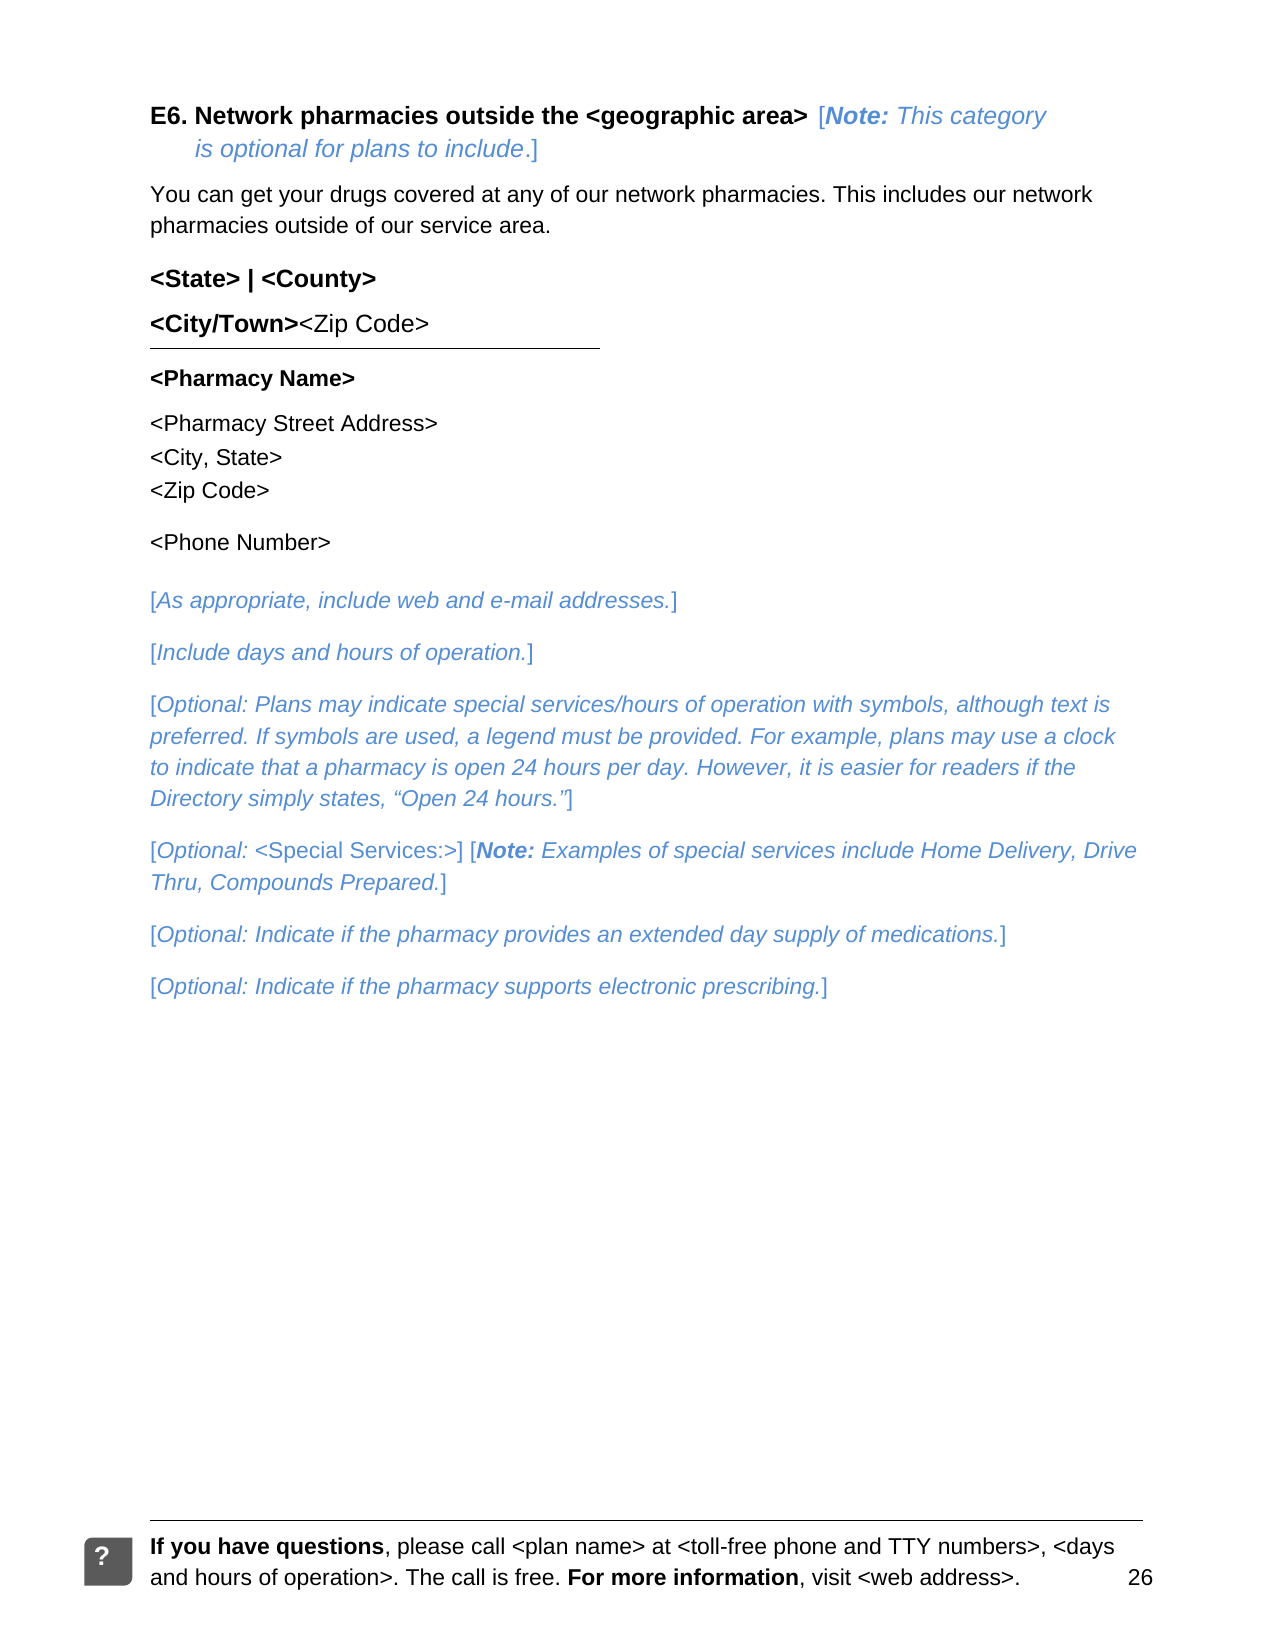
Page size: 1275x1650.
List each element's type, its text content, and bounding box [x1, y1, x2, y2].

text [Optional: <Special Services:>] [Note: Examples of special services include Home Delivery, Drive Thru, Compounds Prepared.] [150, 834, 1143, 896]
text <State> | <County> [150, 260, 1143, 294]
text [Optional: Indicate if the pharmacy supports electronic prescribing.] [150, 969, 1143, 1000]
text [Include days and hours of operation.] [150, 636, 1143, 667]
text You can get your drugs covered at any of our network pharmacies. This includes our network pharmacies outside of our service area. [150, 177, 1143, 239]
text <Pharmacy Name> [150, 361, 1143, 393]
text <Pharmacy Street Address> <City, State> <Zip Code> [150, 405, 1143, 505]
subtitle E6. Network pharmacies outside the <geographic area> [Note: This category is optional for plans to include.] [150, 98, 1068, 164]
text <City/Town><Zip Code> [150, 306, 600, 348]
text <Phone Number> [150, 524, 1143, 557]
text [Optional: Plans may indicate special services/hours of operation with symbols, although text is preferred. If symbols are used, a legend must be provided. For example, plans may use a clock to indicate that a pharmacy is open 24 hours per day. However, it is easier for readers if the Directory simply states, “Open 24 hours.”] [150, 688, 1143, 813]
text [As appropriate, include web and e-mail addresses.] [150, 584, 1143, 615]
text [Optional: Indicate if the pharmacy provides an extended day supply of medications.] [150, 917, 1143, 948]
